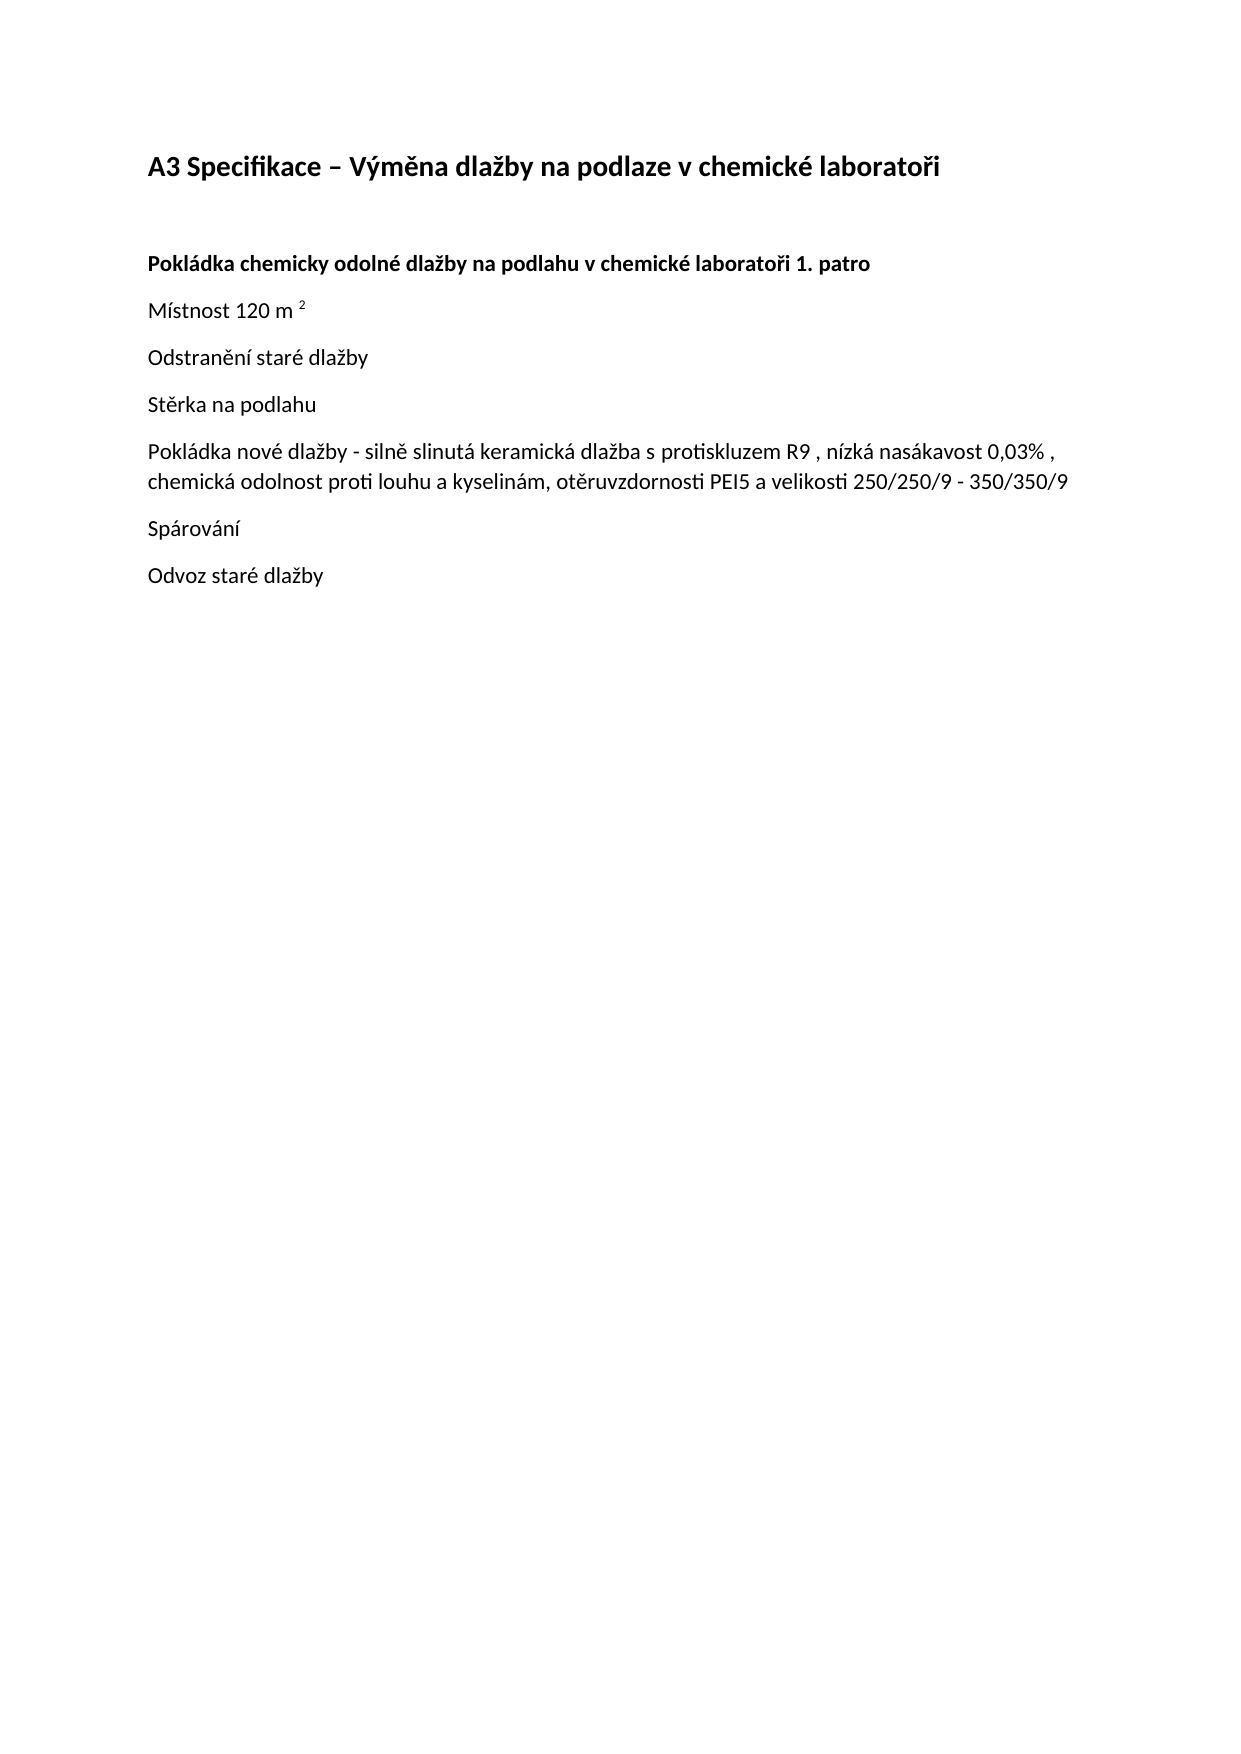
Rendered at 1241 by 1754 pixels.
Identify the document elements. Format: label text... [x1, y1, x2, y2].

text Stěrka na podlahu [148, 390, 1093, 418]
text Odstranění staré dlažby [148, 343, 1093, 371]
text Pokládka chemicky odolné dlažby na podlahu v chemické laboratoři 1. patro [148, 249, 1093, 278]
text A3 Specifikace – Výměna dlažby na podlaze v chemické laboratoři [148, 148, 1093, 183]
text Místnost 120 m 2 [148, 296, 1093, 324]
text Spárování [148, 514, 1093, 542]
text Odvoz staré dlažby [148, 561, 1093, 589]
text Pokládka nové dlažby - silně slinutá keramická dlažba s protiskluzem R9 , nízká nasákavost 0,03% , chemická odolnost proti louhu a kyselinám, otěruvzdornosti PEI5 a velikosti 250/250/9 - 350/350/9 [148, 437, 1093, 495]
